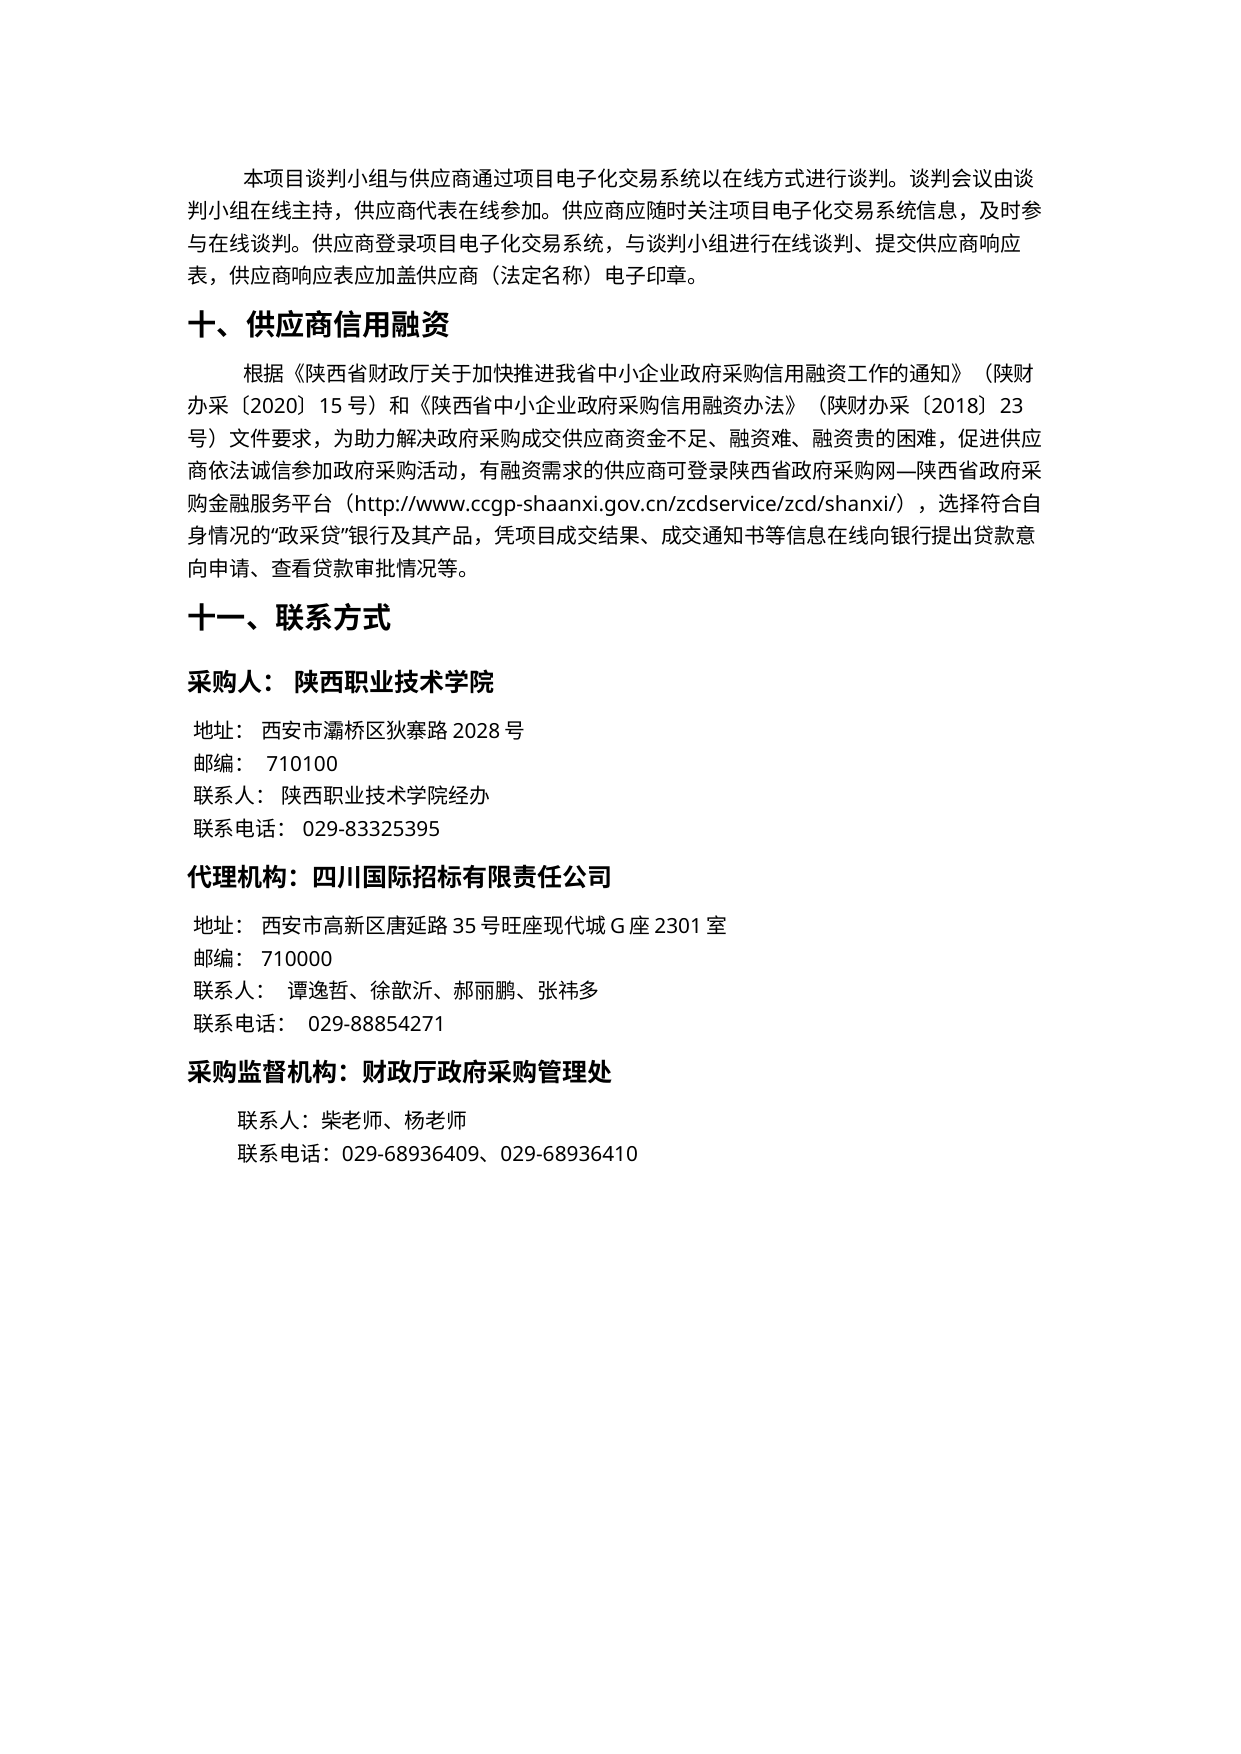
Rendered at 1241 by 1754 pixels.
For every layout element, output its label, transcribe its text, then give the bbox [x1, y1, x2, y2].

text 联系电话： 029-88854271 [187, 1007, 1053, 1039]
text 邮编： 710000 [187, 942, 1053, 974]
text 联系电话：029-68936409、029-68936410 [187, 1137, 1053, 1169]
text 本项目谈判小组与供应商通过项目电子化交易系统以在线方式进行谈判。谈判会议由谈判小组在线主持，供应商代表在线参加。供应商应随时关注项目电子化交易系统信息，及时参与在线谈判。供应商登录项目电子化交易系统，与谈判小组进行在线谈判、提交供应商响应表，供应商响应表应加盖供应商（法定名称）电子印章。 [187, 162, 1053, 292]
text 联系人： 谭逸哲、徐歆沂、郝丽鹏、张祎多 [187, 974, 1053, 1007]
text 代理机构：四川国际招标有限责任公司 [187, 844, 1053, 909]
text 邮编： 710100 [187, 747, 1053, 779]
text 十、供应商信用融资 [187, 292, 1053, 357]
text 采购监督机构：财政厅政府采购管理处 [187, 1039, 1053, 1104]
text 十一、联系方式 [187, 584, 1053, 649]
text 采购人： 陕西职业技术学院 [187, 649, 1053, 714]
text 根据《陕西省财政厅关于加快推进我省中小企业政府采购信用融资工作的通知》（陕财办采〔2020〕15 号）和《陕西省中小企业政府采购信用融资办法》（陕财办采〔2018〕23 号）文件要求，为助力解决政府采购成交供应商资金不足、融资难、融资贵的困难，促进供应商依法诚信参加政府采购活动，有融资需求的供应商可登录陕西省政府采购网—陕西省政府采购金融服务平台（http://www.ccgp-shaanxi.gov.cn/zcdservice/zcd/shanxi/），选择符合自身情况的“政采贷”银行及其产品，凭项目成交结果、成交通知书等信息在线向银行提出贷款意向申请、查看贷款审批情况等。 [187, 357, 1053, 584]
text 地址： 西安市灞桥区狄寨路2028号 [187, 714, 1053, 747]
text 联系人：柴老师、杨老师 [187, 1104, 1053, 1137]
text 联系电话： 029-83325395 [187, 812, 1053, 844]
text 地址： 西安市高新区唐延路35号旺座现代城G座2301室 [187, 909, 1053, 942]
text 联系人： 陕西职业技术学院经办 [187, 779, 1053, 812]
